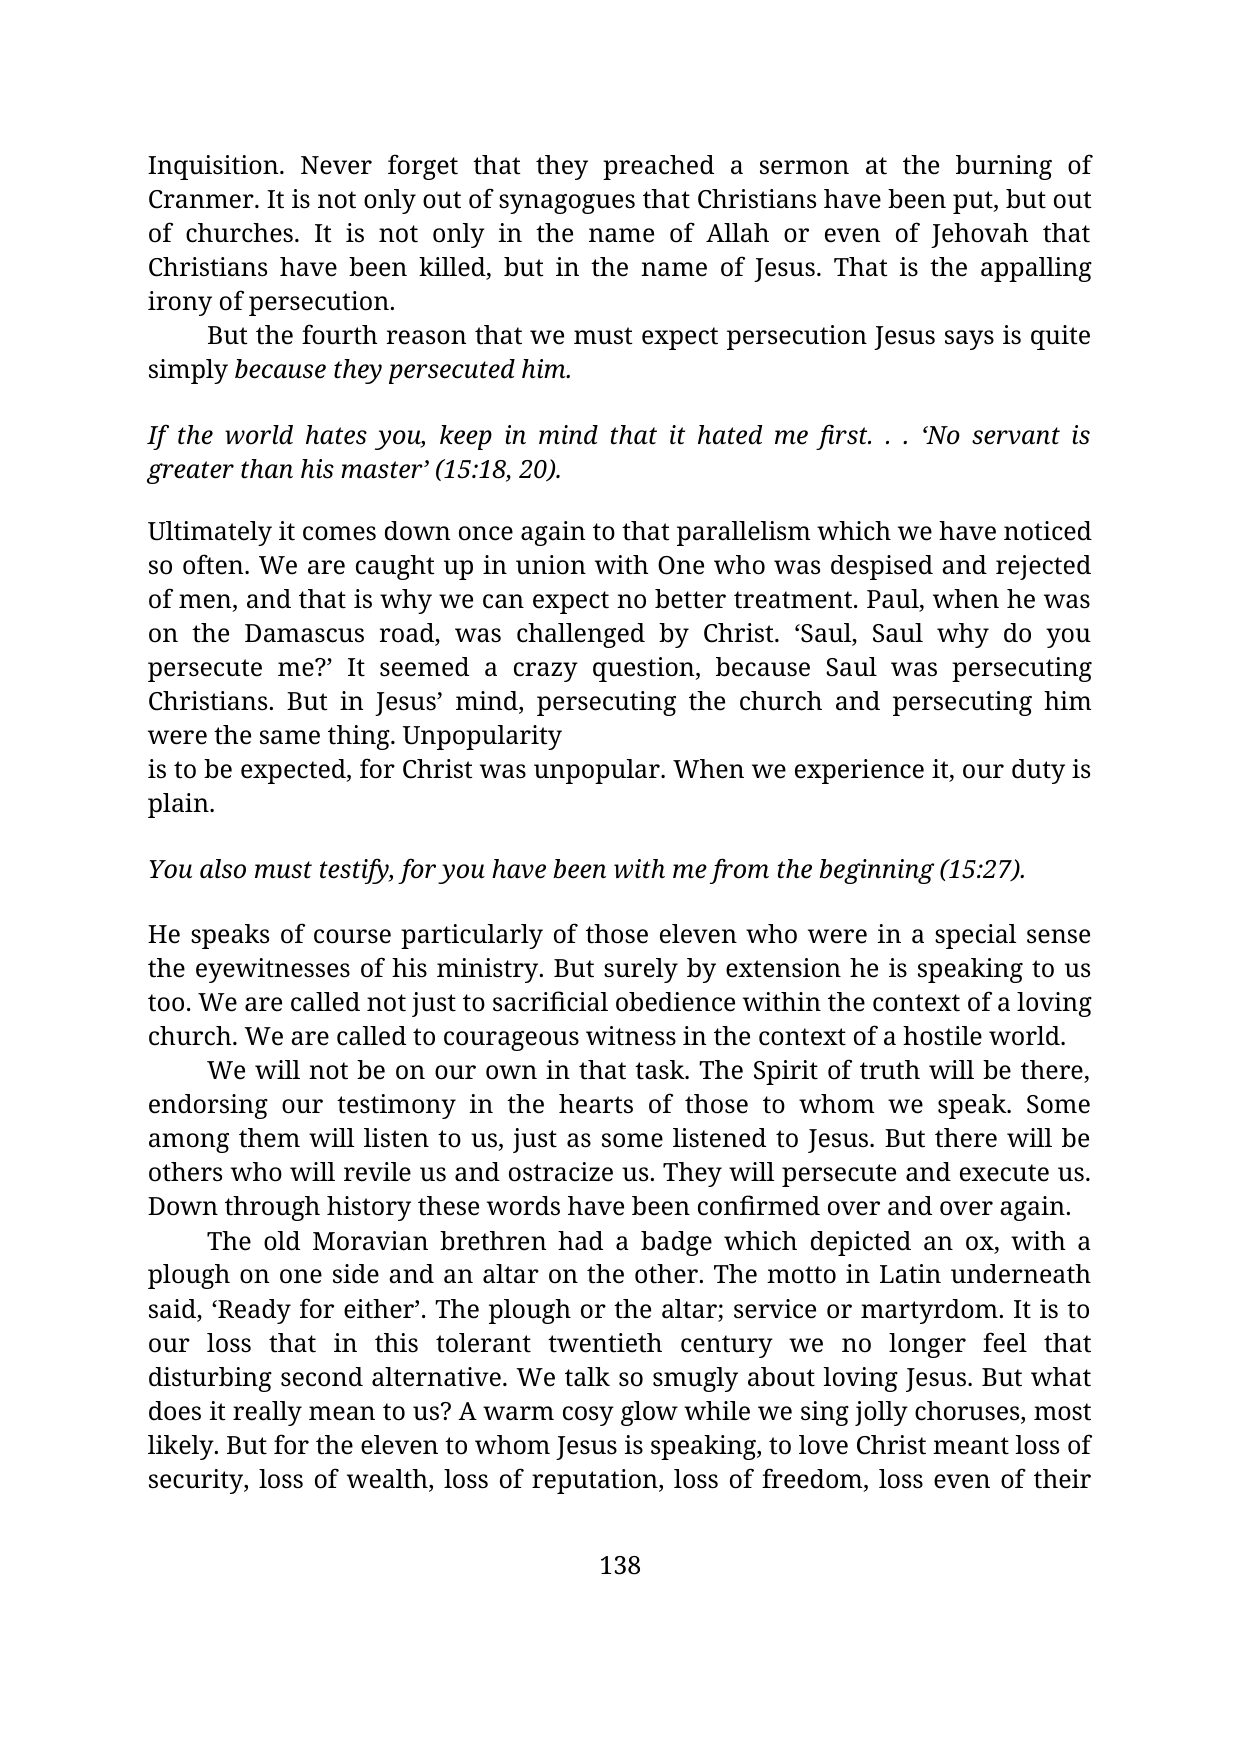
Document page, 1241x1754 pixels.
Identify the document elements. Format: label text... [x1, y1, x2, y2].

text is to be expected, for Christ was unpopular. When we experience it, our duty is plain. [148, 752, 1093, 820]
text But the fourth reason that we must expect persecution Jesus says is quite simply because they persecuted him. [148, 318, 1093, 386]
text Ultimately it comes down once again to that parallelism which we have noticed so often. We are caught up in union with One who was despised and rejected of men, and that is why we can expect no better treatment. Paul, when he was on the Damascus road, was challenged by Christ. ‘Saul, Saul why do you persecute me?’ It seemed a crazy question, because Saul was persecuting Christians. But in Jesus’ mind, persecuting the church and persecuting him were the same thing. Unpopularity [148, 513, 1093, 752]
text He speaks of course particularly of those eleven who were in a special sense the eyewitnesses of his ministry. But surely by extension he is speaking to us too. We are called not just to sacrificial obedience within the context of a loving church. We are called to courageous witness in the context of a hostile world. [148, 917, 1093, 1053]
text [148, 148, 1093, 318]
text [148, 1223, 1093, 1496]
text You also must testify, for you have been with me from the beginning (15:27). [148, 851, 1093, 885]
text We will not be on our own in that task. The Spirit of truth will be there, endorsing our testimony in the hearts of those to whom we speak. Some among them will listen to us, just as some listened to Jesus. But there will be others who will revile us and ostracize us. They will persecute and execute us. Down through history these words have been confirmed over and over again. [148, 1053, 1093, 1223]
text If the world hates you, keep in mind that it hated me first. . . ‘No servant is greater than his master’ (15:18, 20). [148, 417, 1093, 485]
